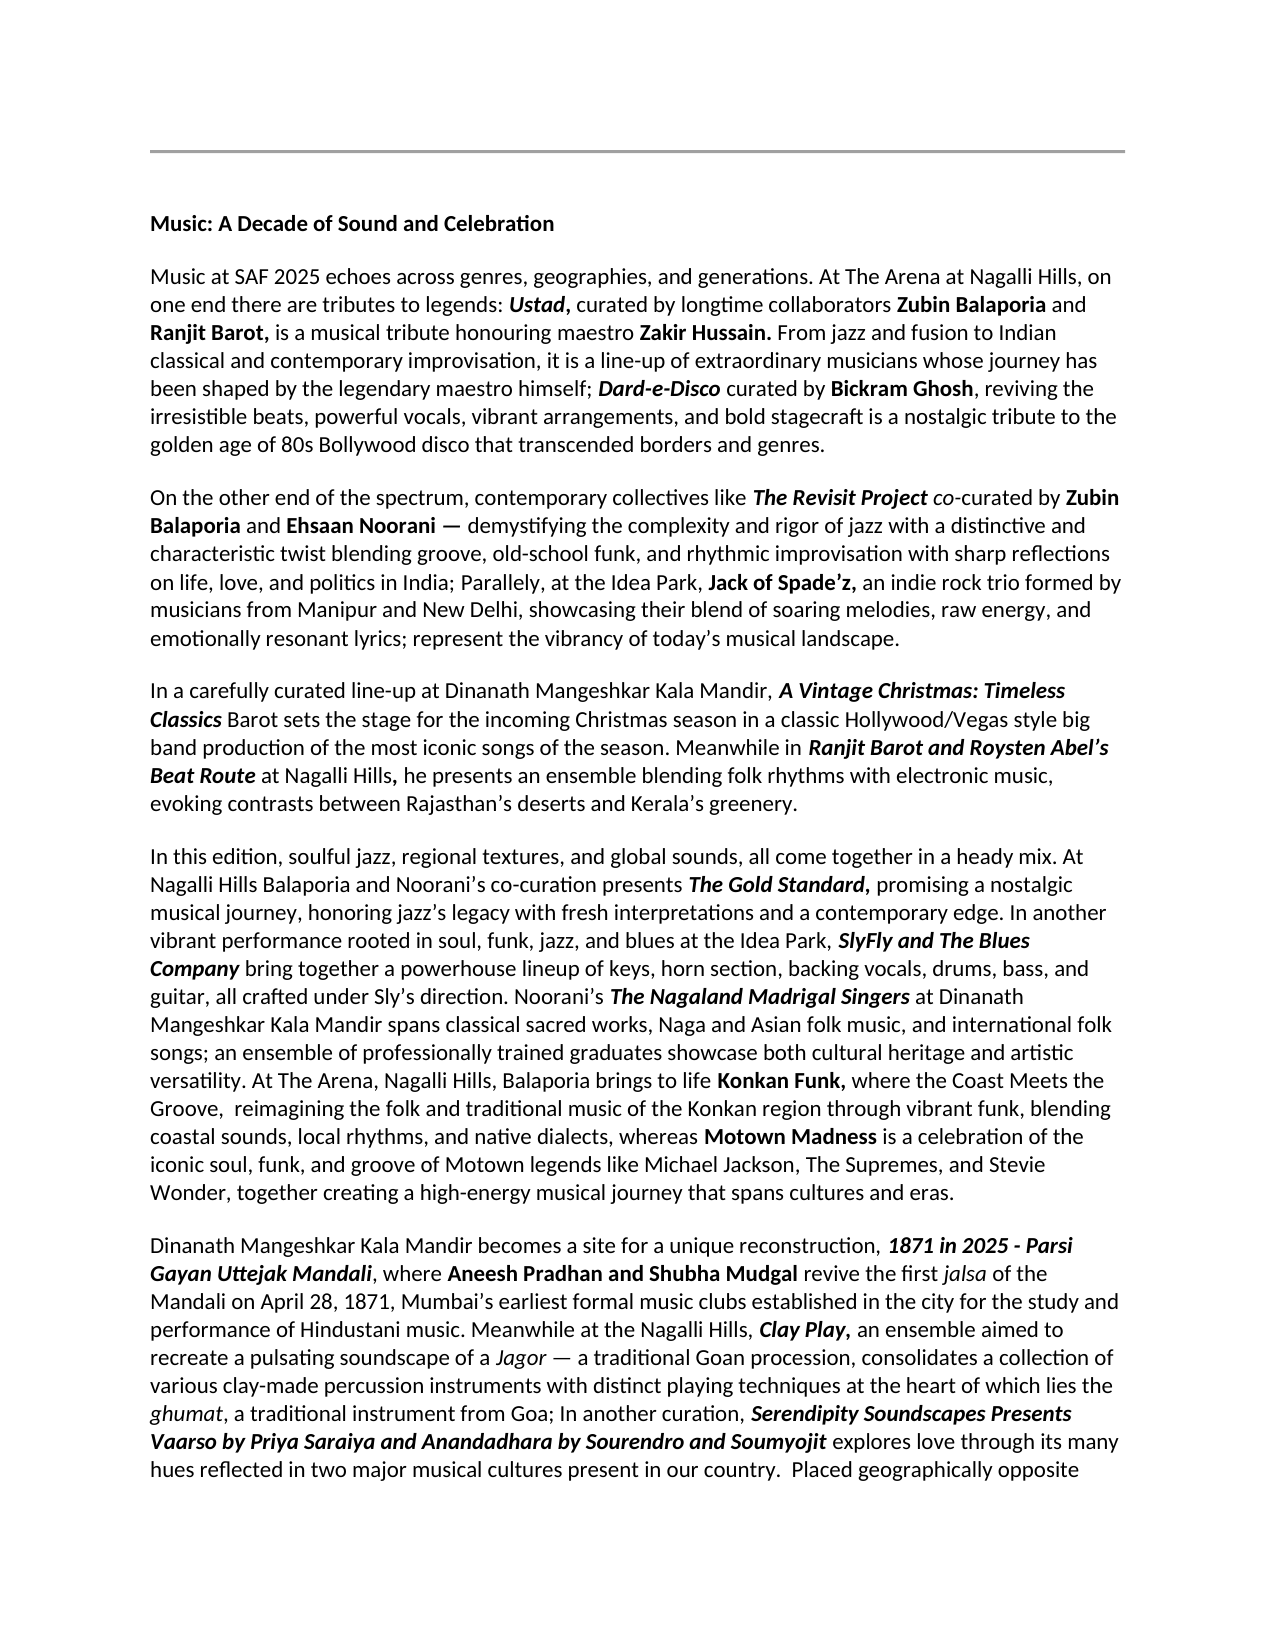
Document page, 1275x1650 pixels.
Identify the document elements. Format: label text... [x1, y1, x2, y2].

text On the other end of the spectrum, contemporary collectives like The Revisit Project co-curated by Zubin Balaporia and Ehsaan Noorani — demystifying the complexity and rigor of jazz with a distinctive and characteristic twist blending groove, old-school funk, and rhythmic improvisation with sharp reflections on life, love, and politics in India; Parallely, at the Idea Park, Jack of Spade’z, an indie rock trio formed by musicians from Manipur and New Delhi, showcasing their blend of soaring melodies, raw energy, and emotionally resonant lyrics; represent the vibrancy of today’s musical landscape. [150, 483, 1125, 652]
text In a carefully curated line-up at Dinanath Mangeshkar Kala Mandir, A Vintage Christmas: Timeless Classics Barot sets the stage for the incoming Christmas season in a classic Hollywood/Vegas style big band production of the most iconic songs of the season. Meanwhile in Ranjit Barot and Roysten Abel’s Beat Route at Nagalli Hills, he presents an ensemble blending folk rhythms with electronic music, evoking contrasts between Rajasthan’s deserts and Kerala’s greenery. [150, 677, 1125, 817]
text In this edition, soulful jazz, regional textures, and global sounds, all come together in a heady mix. At Nagalli Hills Balaporia and Noorani’s co-curation presents The Gold Standard, promising a nostalgic musical journey, honoring jazz’s legacy with fresh interpretations and a contemporary edge. In another vibrant performance rooted in soul, funk, jazz, and blues at the Idea Park, SlyFly and The Blues Company bring together a powerhouse lineup of keys, horn section, backing vocals, drums, bass, and guitar, all crafted under Sly’s direction. Noorani’s The Nagaland Madrigal Singers at Dinanath Mangeshkar Kala Mandir spans classical sacred works, Naga and Asian folk music, and international folk songs; an ensemble of professionally trained graduates showcase both cultural heritage and artistic versatility. At The Arena, Nagalli Hills, Balaporia brings to life Konkan Funk, where the Coast Meets the Groove, reimagining the folk and traditional music of the Konkan region through vibrant funk, blending coastal sounds, local rhythms, and native dialects, whereas Motown Madness is a celebration of the iconic soul, funk, and groove of Motown legends like Michael Jackson, The Supremes, and Stevie Wonder, together creating a high-energy musical journey that spans cultures and eras. [150, 842, 1125, 1206]
text Music at SAF 2025 echoes across genres, geographies, and generations. At The Arena at Nagalli Hills, on one end there are tributes to legends: Ustad, curated by longtime collaborators Zubin Balaporia and Ranjit Barot, is a musical tribute honouring maestro Zakir Hussain. From jazz and fusion to Indian classical and contemporary improvisation, it is a line-up of extraordinary musicians whose journey has been shaped by the legendary maestro himself; Dard-e-Disco curated by Bickram Ghosh, reviving the irresistible beats, powerful vocals, vibrant arrangements, and bold stagecraft is a nostalgic tribute to the golden age of 80s Bollywood disco that transcended borders and genres. [150, 262, 1125, 458]
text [150, 1231, 1125, 1483]
text Music: A Decade of Sound and Celebration [150, 209, 1125, 237]
